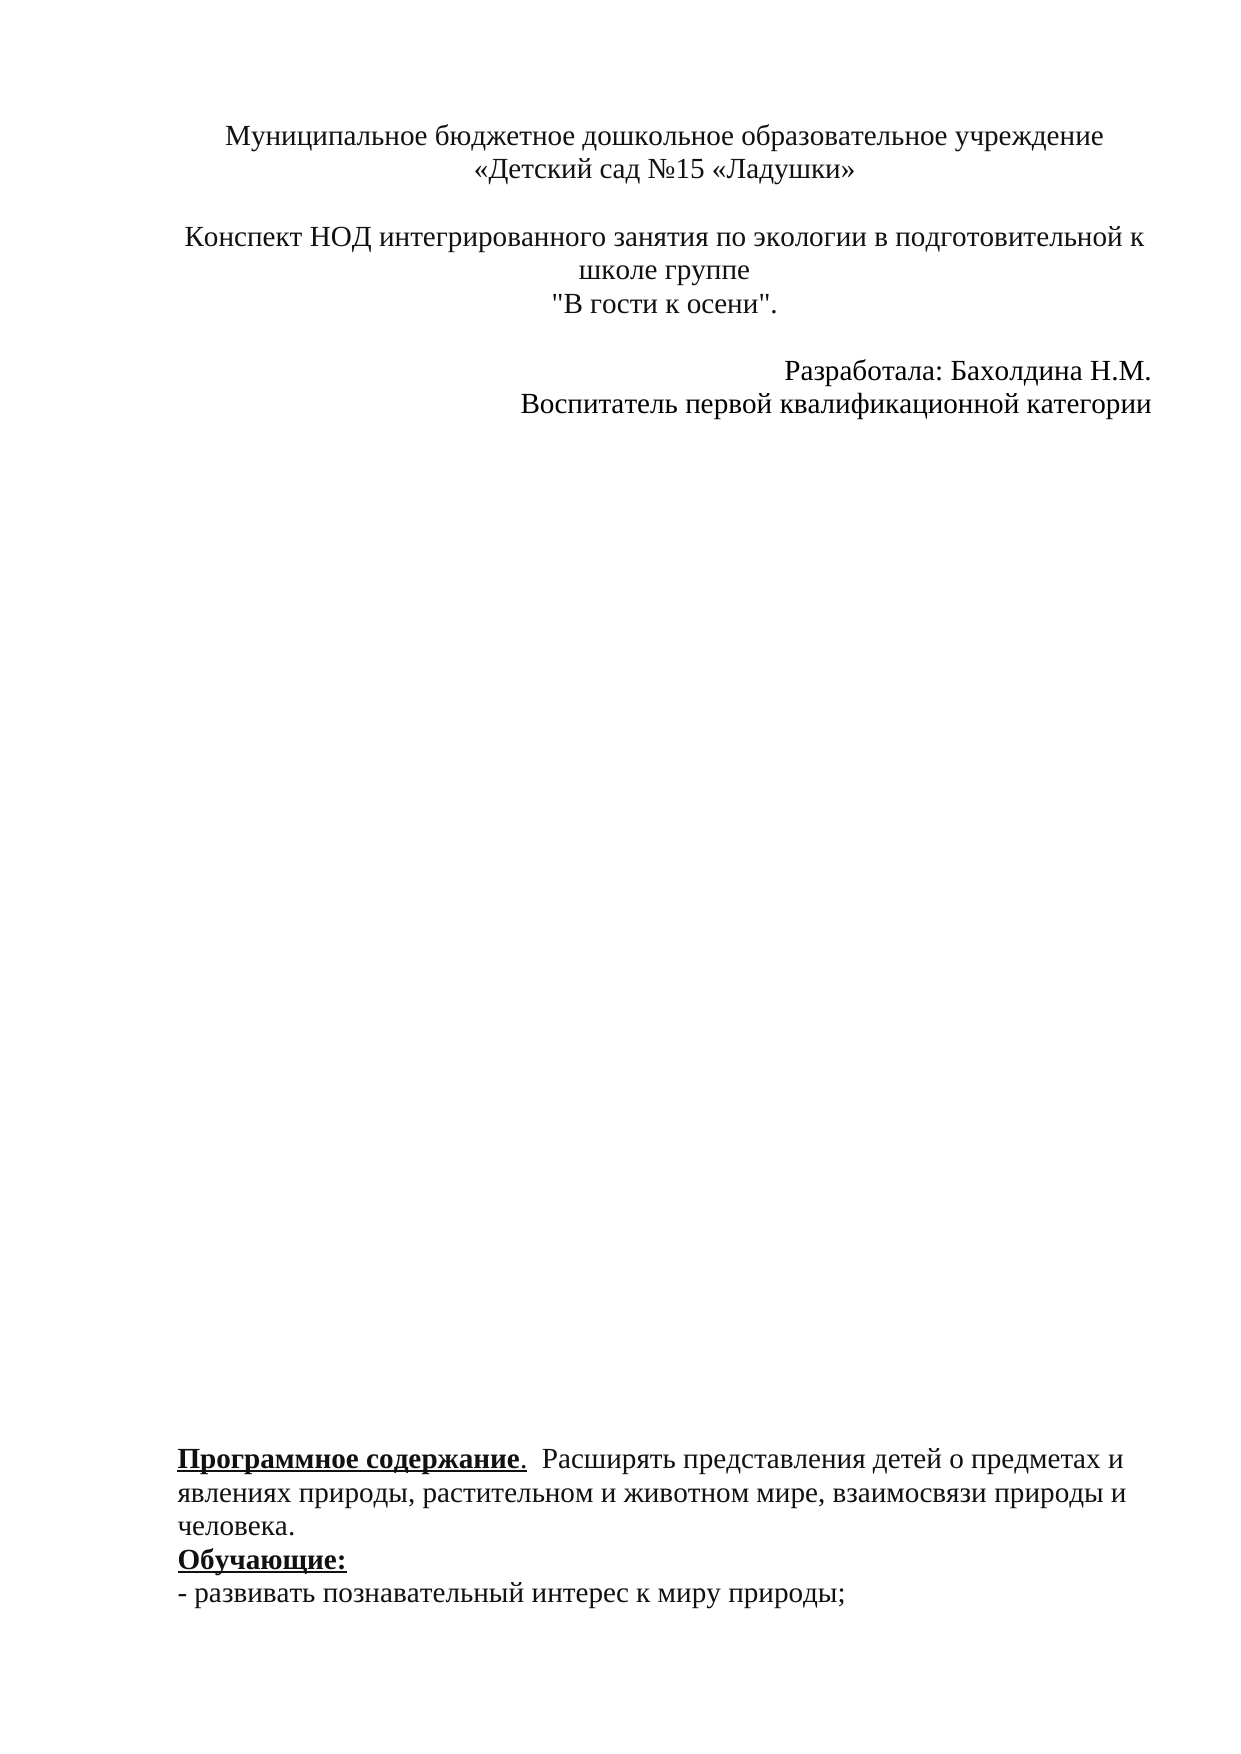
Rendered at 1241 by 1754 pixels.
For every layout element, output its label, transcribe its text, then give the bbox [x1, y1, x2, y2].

text Конспект НОД интегрированного занятия по экологии в подготовительной к школе группе [177, 219, 1152, 286]
text - развивать познавательный интерес к миру природы; [177, 1575, 1152, 1609]
text Обучающие: [177, 1542, 1152, 1575]
text Муниципальное бюджетное дошкольное образовательное учреждение «Детский сад №15 «Ладушки» [177, 118, 1152, 185]
text Программное содержание. Расширять представления детей о предметах и явлениях природы, растительном и животном мире, взаимосвязи природы и человека. [177, 1441, 1152, 1542]
text Разработала: Бахолдина Н.М. [177, 353, 1152, 386]
text "В гости к осени". [177, 286, 1152, 319]
text Воспитатель первой квалификационной категории [177, 386, 1152, 420]
